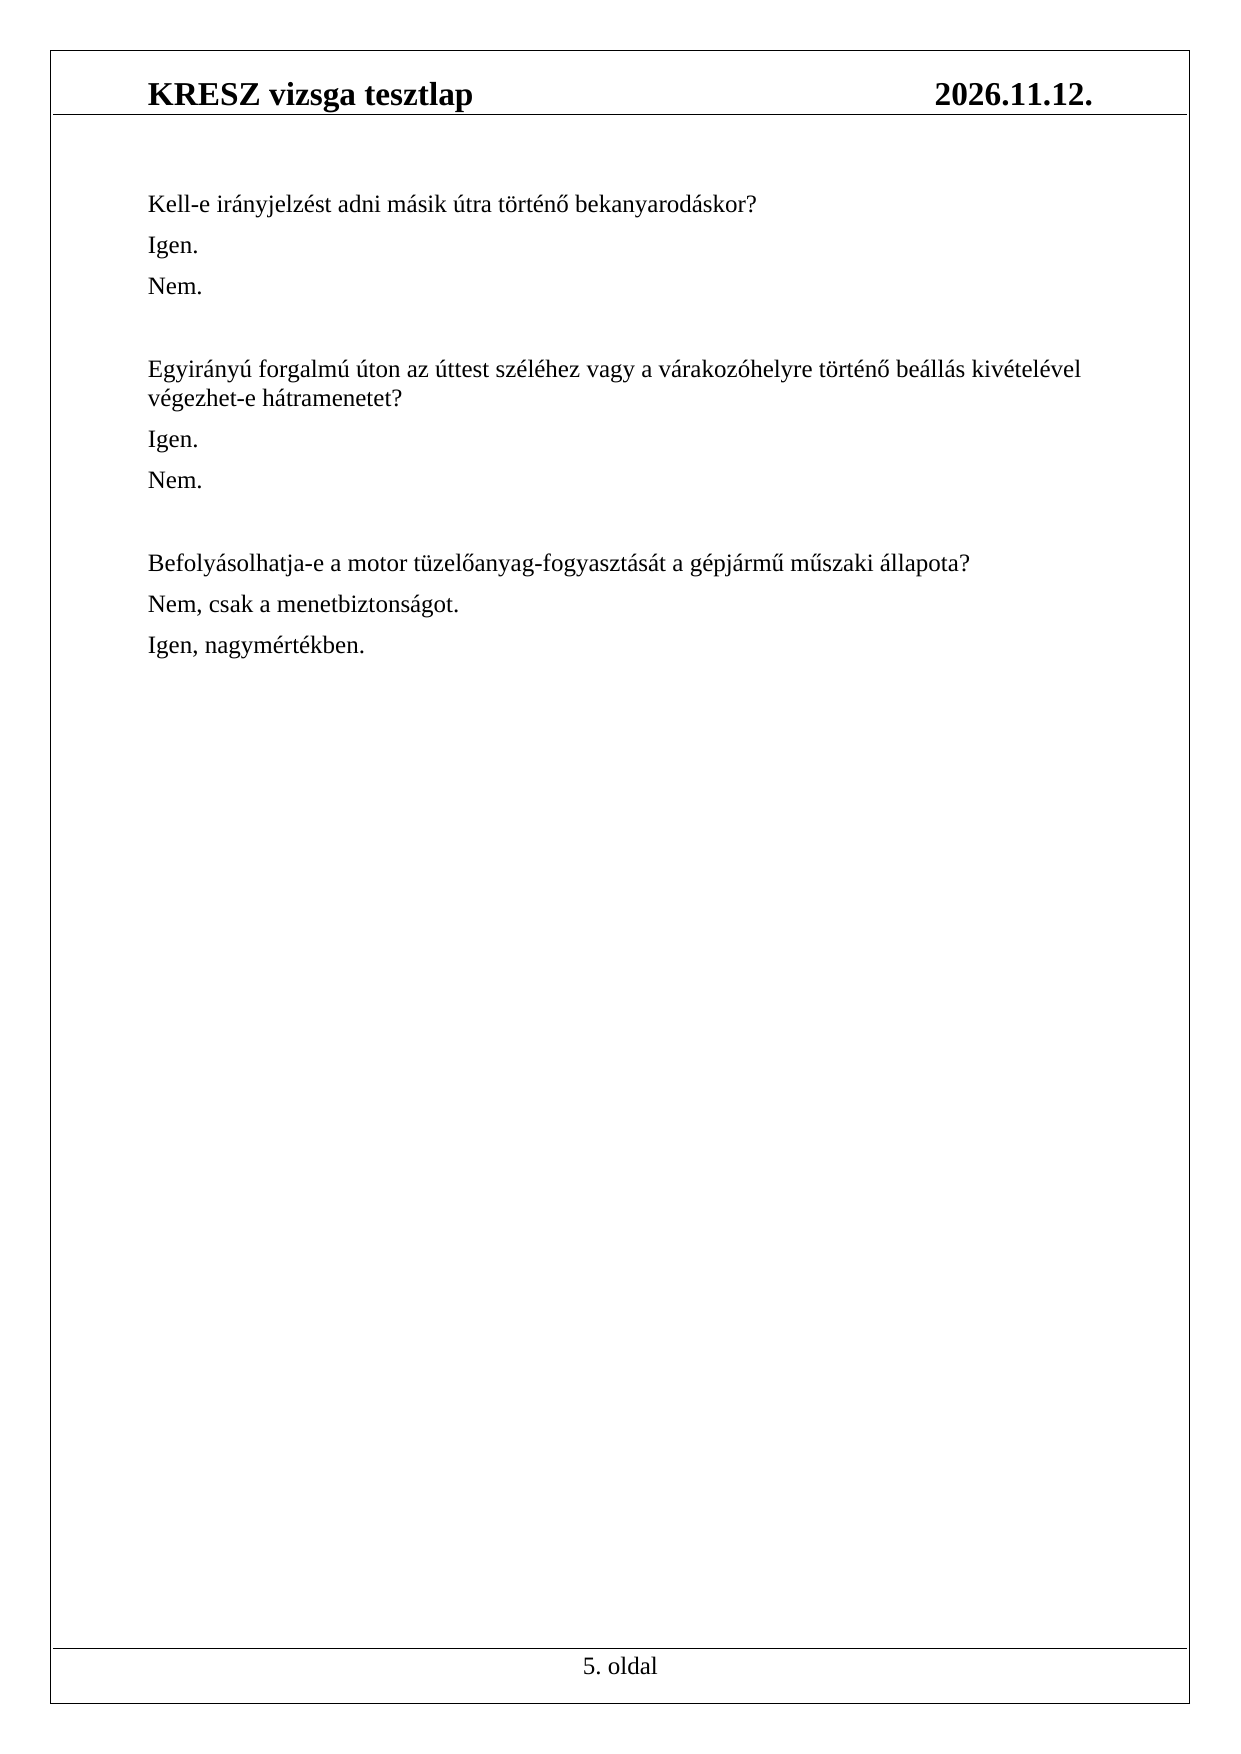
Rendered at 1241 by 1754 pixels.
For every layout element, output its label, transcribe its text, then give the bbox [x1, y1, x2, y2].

text Nem. [148, 465, 1093, 494]
text Nem, csak a menetbiztonságot. [148, 589, 1093, 618]
text Igen, nagymértékben. [148, 630, 1093, 659]
text Egyirányú forgalmú úton az úttest széléhez vagy a várakozóhelyre történő beállás kivételével végezhet-e hátramenetet? [148, 354, 1093, 411]
text Igen. [148, 424, 1093, 453]
text Befolyásolhatja-e a motor tüzelőanyag-fogyasztását a gépjármű műszaki állapota? [148, 548, 1093, 576]
text Kell-e irányjelzést adni másik útra történő bekanyarodáskor? [148, 189, 1093, 218]
text Nem. [148, 271, 1093, 300]
text Igen. [148, 230, 1093, 259]
